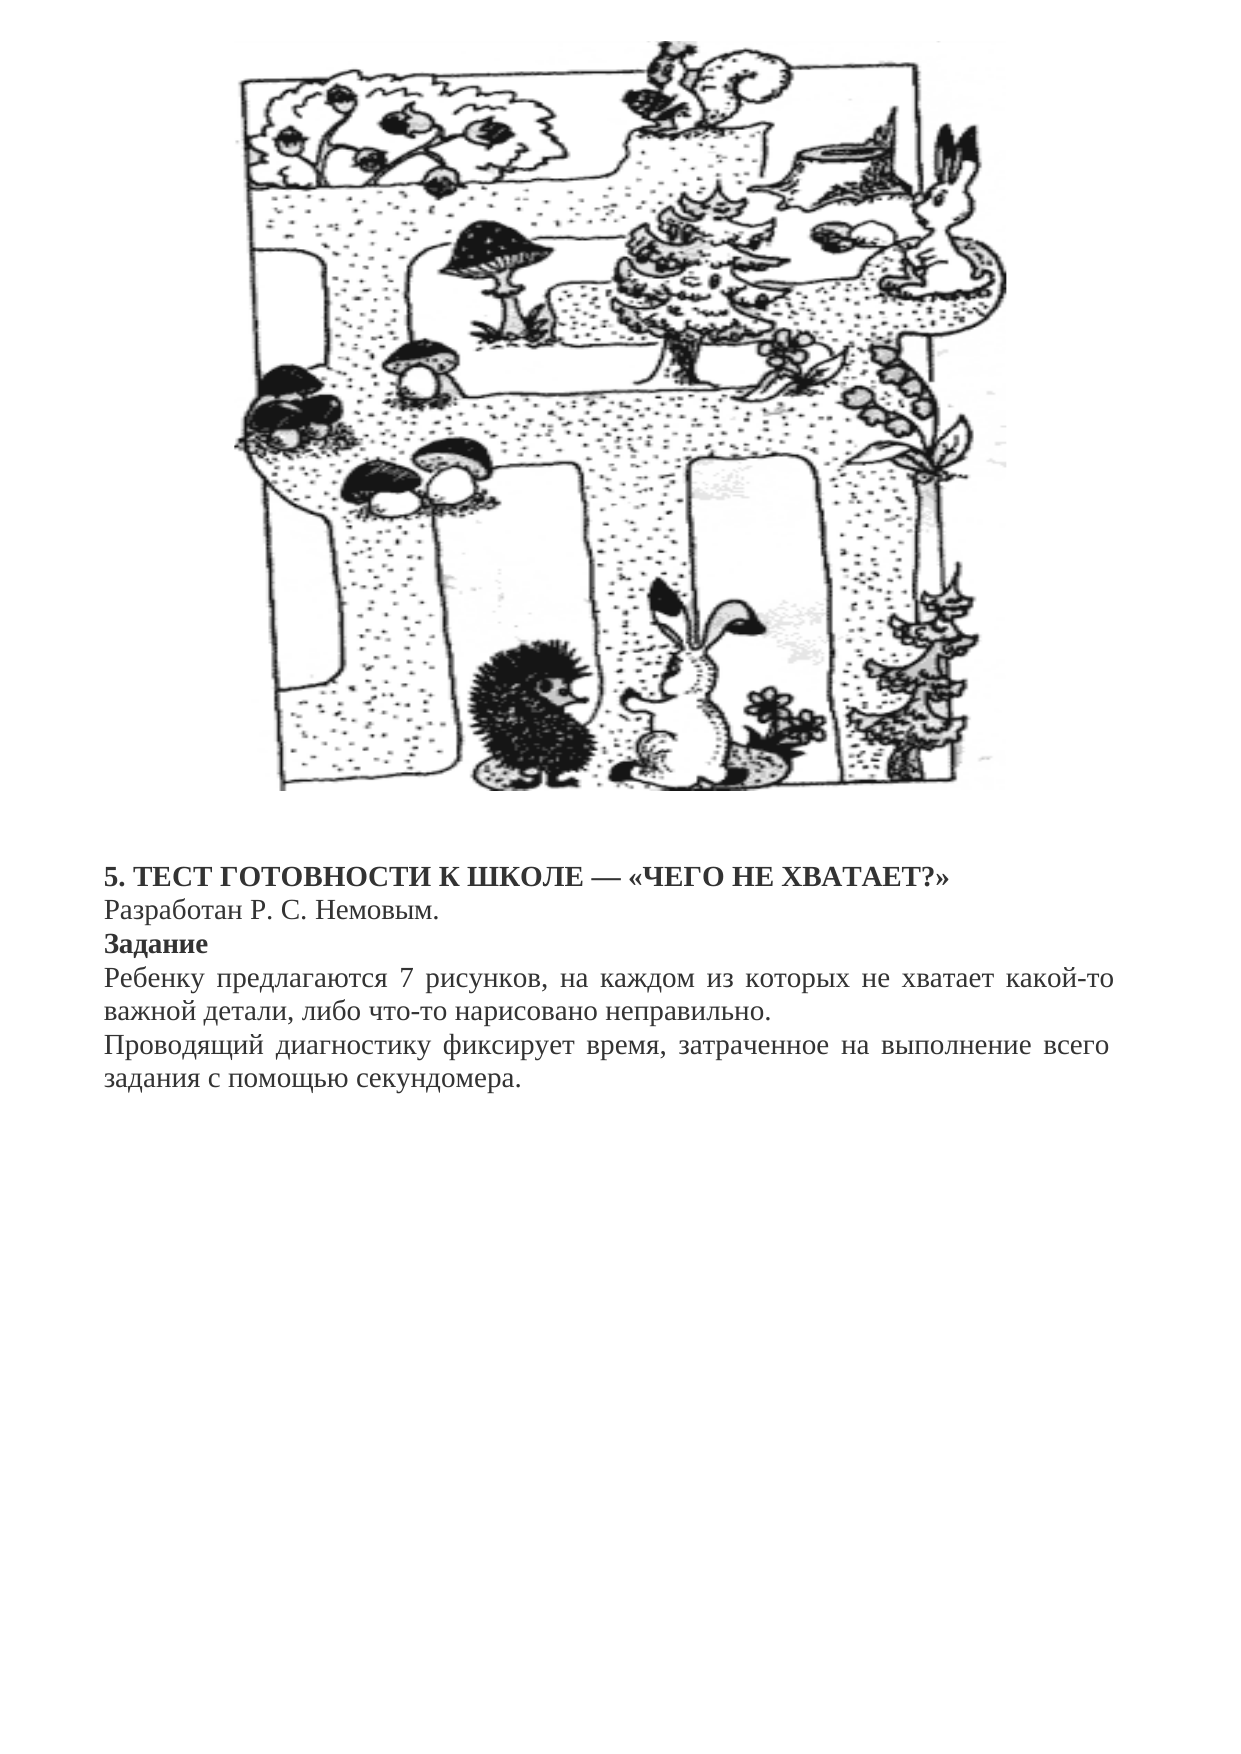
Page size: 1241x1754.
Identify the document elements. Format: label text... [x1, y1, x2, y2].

text Ребенку предлагаются 7 рисунков, на каждом из которых не хватает какой-то важной детали, либо что-то нарисовано неправильно. [103, 960, 1148, 1027]
text Разработан Р. С. Немовым. [103, 893, 1148, 926]
text Проводящий диагностику фиксирует время, затраченное на выполнение всего задания с помощью секундомера. [103, 1027, 1148, 1094]
subtitle ТЕСТ ГОТОВНОСТИ К ШКОЛЕ — «ЧЕГО НЕ ХВАТАЕТ?» [103, 859, 1148, 893]
picture [234, 41, 1007, 791]
subtitle Задание [103, 926, 1148, 960]
